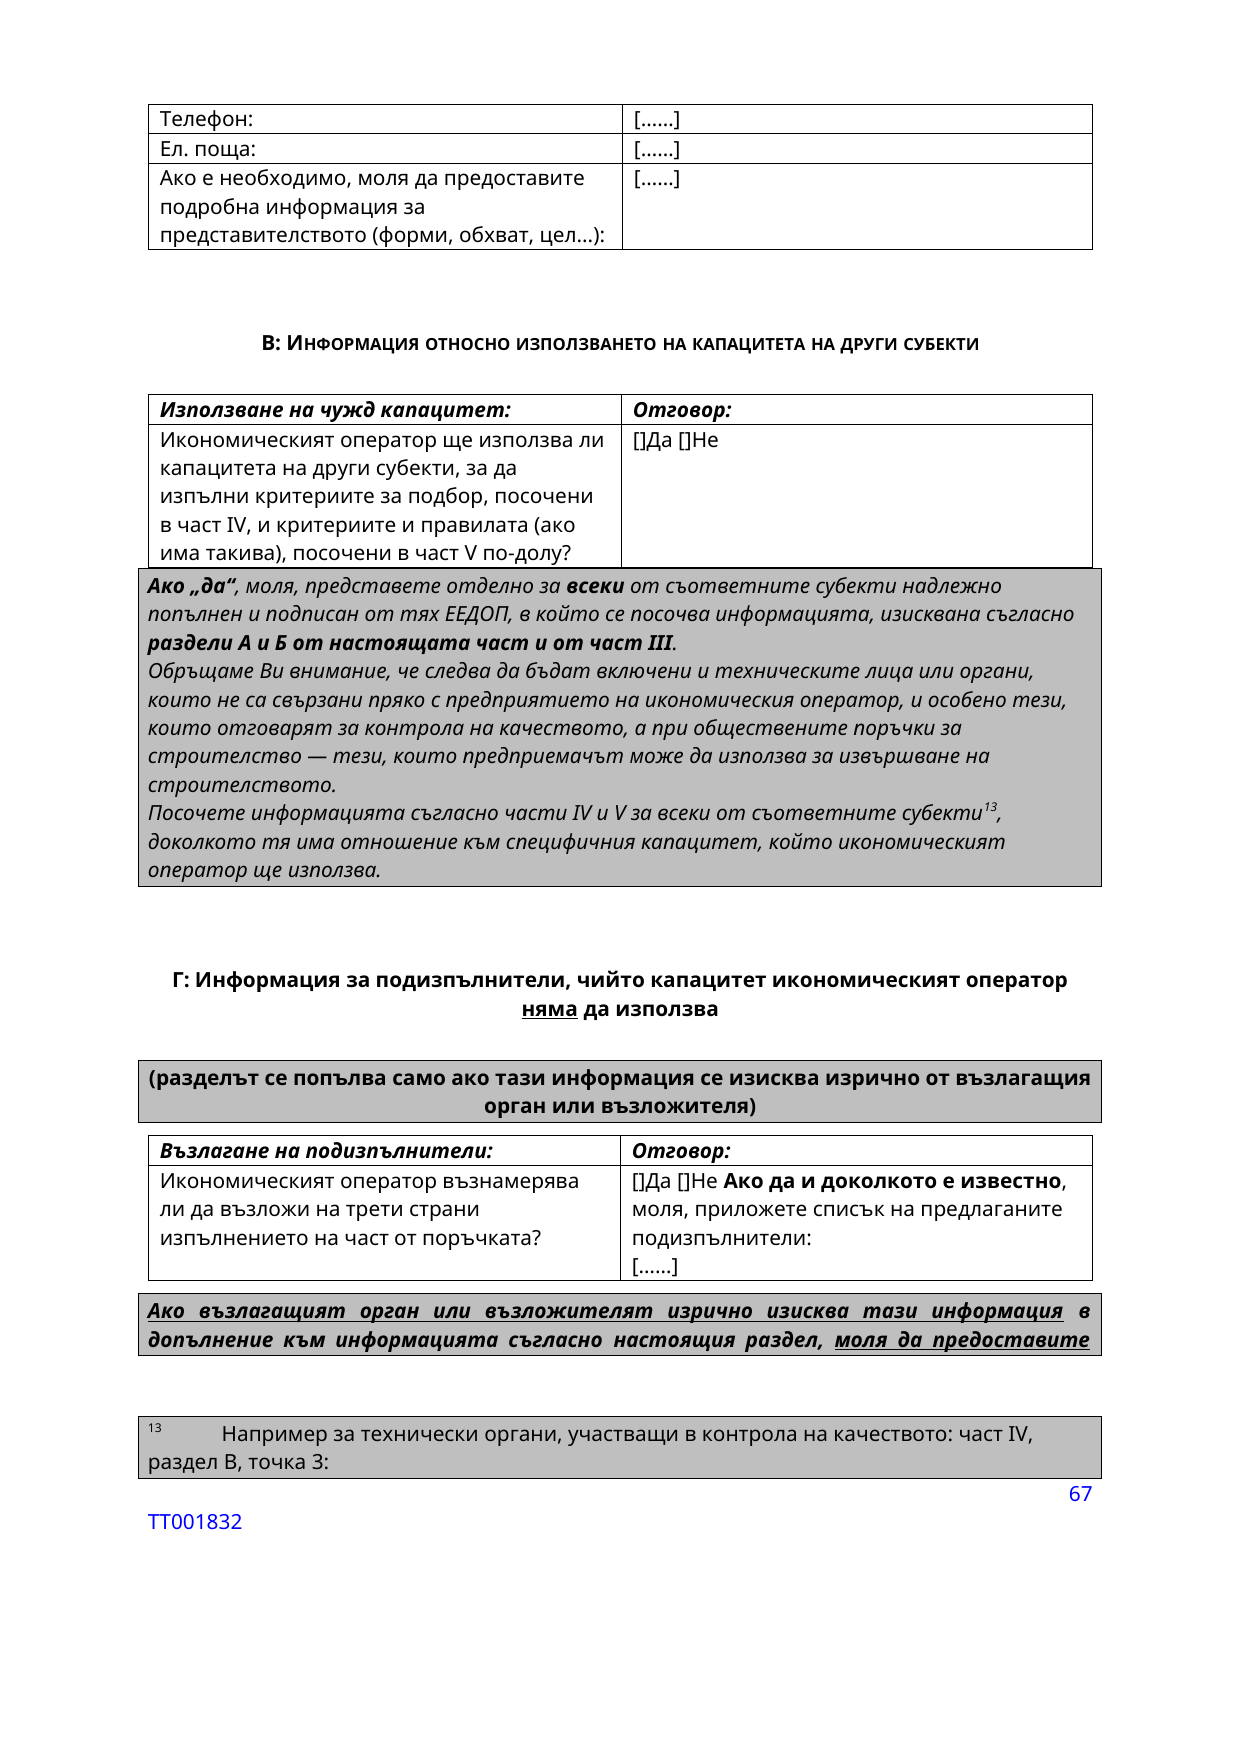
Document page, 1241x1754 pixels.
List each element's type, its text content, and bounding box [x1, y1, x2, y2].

text Г: Информация за подизпълнители, чийто капацитет икономическият оператор няма да използва [148, 965, 1092, 1022]
table_cell []Да []Не [622, 425, 1092, 567]
table_cell [……] [623, 134, 1092, 162]
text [139, 1294, 1101, 1355]
table_cell [……] [623, 105, 1092, 133]
table_header Отговор: [622, 395, 1092, 424]
table_cell Ако е необходимо, моля да предоставите подробна информация за представителството (форми, обхват, цел...): [149, 164, 622, 249]
table_header Отговор: [621, 1136, 1092, 1165]
table_cell Телефон: [149, 105, 622, 133]
text Ако „да“, моля, представете отделно за всеки от съответните субекти надлежно попълнен и подписан от тях ЕЕДОП, в който се посочва информацията, изисквана съгласно раздели А и Б от настоящата част и от част III. Обръщаме Ви внимание, че следва да бъдат включени и техническите лица или органи, които не са свързани пряко с предприятието на икономическия оператор, и особено тези, които отговарят за контрола на качеството, а при обществените поръчки за строителство — тези, които предприемачът може да използва за извършване на строителството. Посочете информацията съгласно части IV и V за всеки от съответните субекти, доколкото тя има отношение към специфичния капацитет, който икономическият оператор ще използва. [139, 569, 1101, 886]
table_header Използване на чужд капацитет: [149, 395, 621, 424]
table_header Възлагане на подизпълнители: [149, 1136, 620, 1165]
table_cell [……] [623, 164, 1092, 249]
text (разделът се попълва само ако тази информация се изисква изрично от възлагащия орган или възложителя) [139, 1061, 1101, 1122]
table_cell Икономическият оператор ще използва ли капацитета на други субекти, за да изпълни критериите за подбор, посочени в част IV, и критериите и правилата (ако има такива), посочени в част V по-долу? [149, 425, 621, 567]
table_cell Икономическият оператор възнамерява ли да възложи на трети страни изпълнението на част от поръчката? [149, 1166, 620, 1280]
table_cell Ел. поща: [149, 134, 622, 162]
table_cell []Да []Не Ако да и доколкото е известно, моля, приложете списък на предлаганите подизпълнители: [……] [621, 1166, 1092, 1280]
text В: Информация относно използването на капацитета на други субекти [148, 328, 1092, 357]
